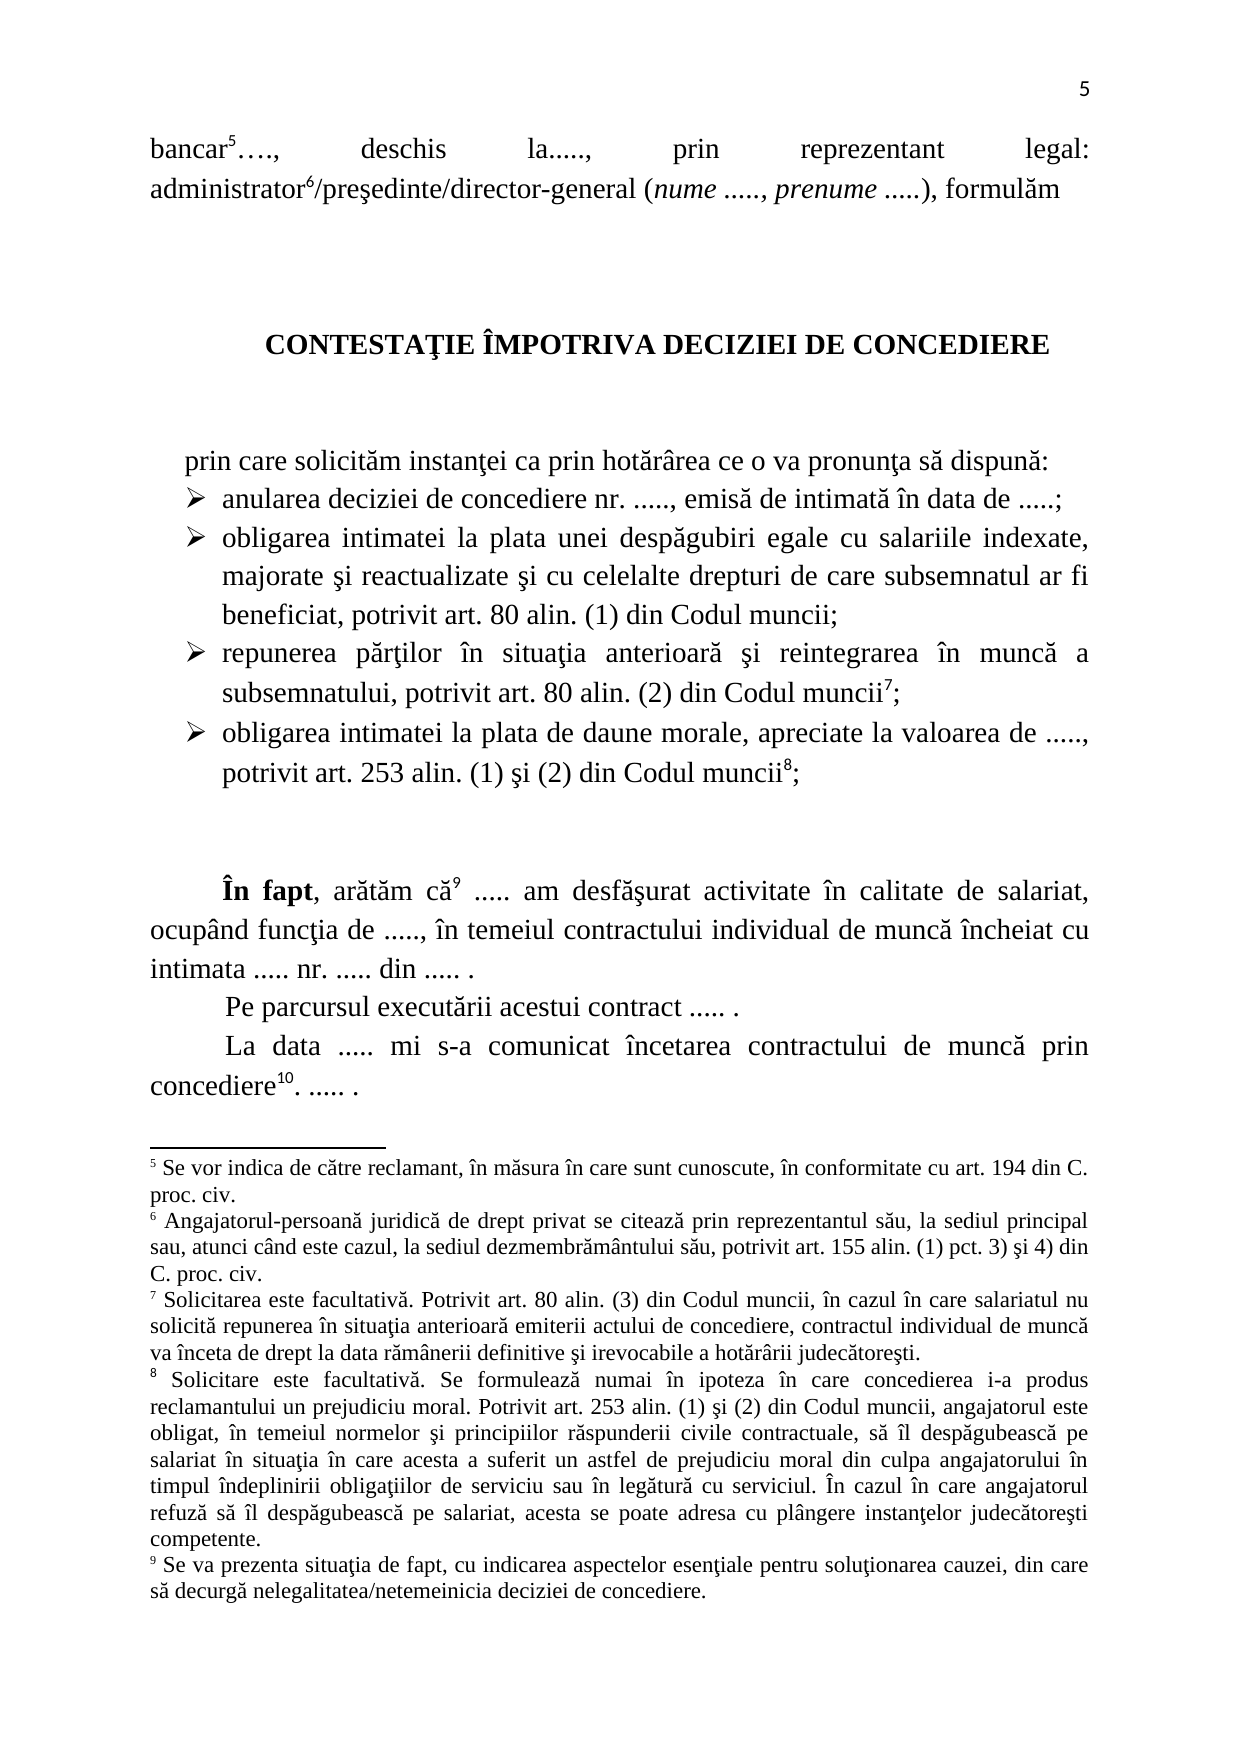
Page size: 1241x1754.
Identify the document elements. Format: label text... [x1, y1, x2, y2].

text La data ..... mi s-a comunicat încetarea contractului de muncă prin concediere. ..... . [150, 1028, 1090, 1102]
list repunerea părţilor în situaţia anterioară şi reintegrarea în muncă a subsemnatului, potrivit art. 80 alin. (2) din Codul muncii; [184, 636, 1090, 710]
text CONTESTAŢIE ÎMPOTRIVA DECIZIEI DE CONCEDIERE [187, 327, 1090, 361]
text Pe parcursul executării acestui contract ..... . [184, 989, 1090, 1023]
list anularea deciziei de concediere nr. ....., emisă de intimată în data de .....; [184, 481, 1090, 515]
text În fapt, arătăm că ..... am desfăşurat activitate în calitate de salariat, ocupând funcţia de ....., în temeiul contractului individual de muncă încheiat cu intimata ..... nr. ..... din ..... . [150, 872, 1090, 984]
text prin care solicităm instanţei ca prin hotărârea ce o va pronunţa să dispună: [184, 443, 1090, 476]
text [150, 130, 1090, 206]
list obligarea intimatei la plata de daune morale, apreciate la valoarea de ....., potrivit art. 253 alin. (1) şi (2) din Codul muncii; [184, 715, 1090, 789]
list obligarea intimatei la plata unei despăgubiri egale cu salariile indexate, majorate şi reactualizate şi cu celelalte drepturi de care subsemnatul ar fi beneficiat, potrivit art. 80 alin. (1) din Codul muncii; [184, 520, 1090, 631]
